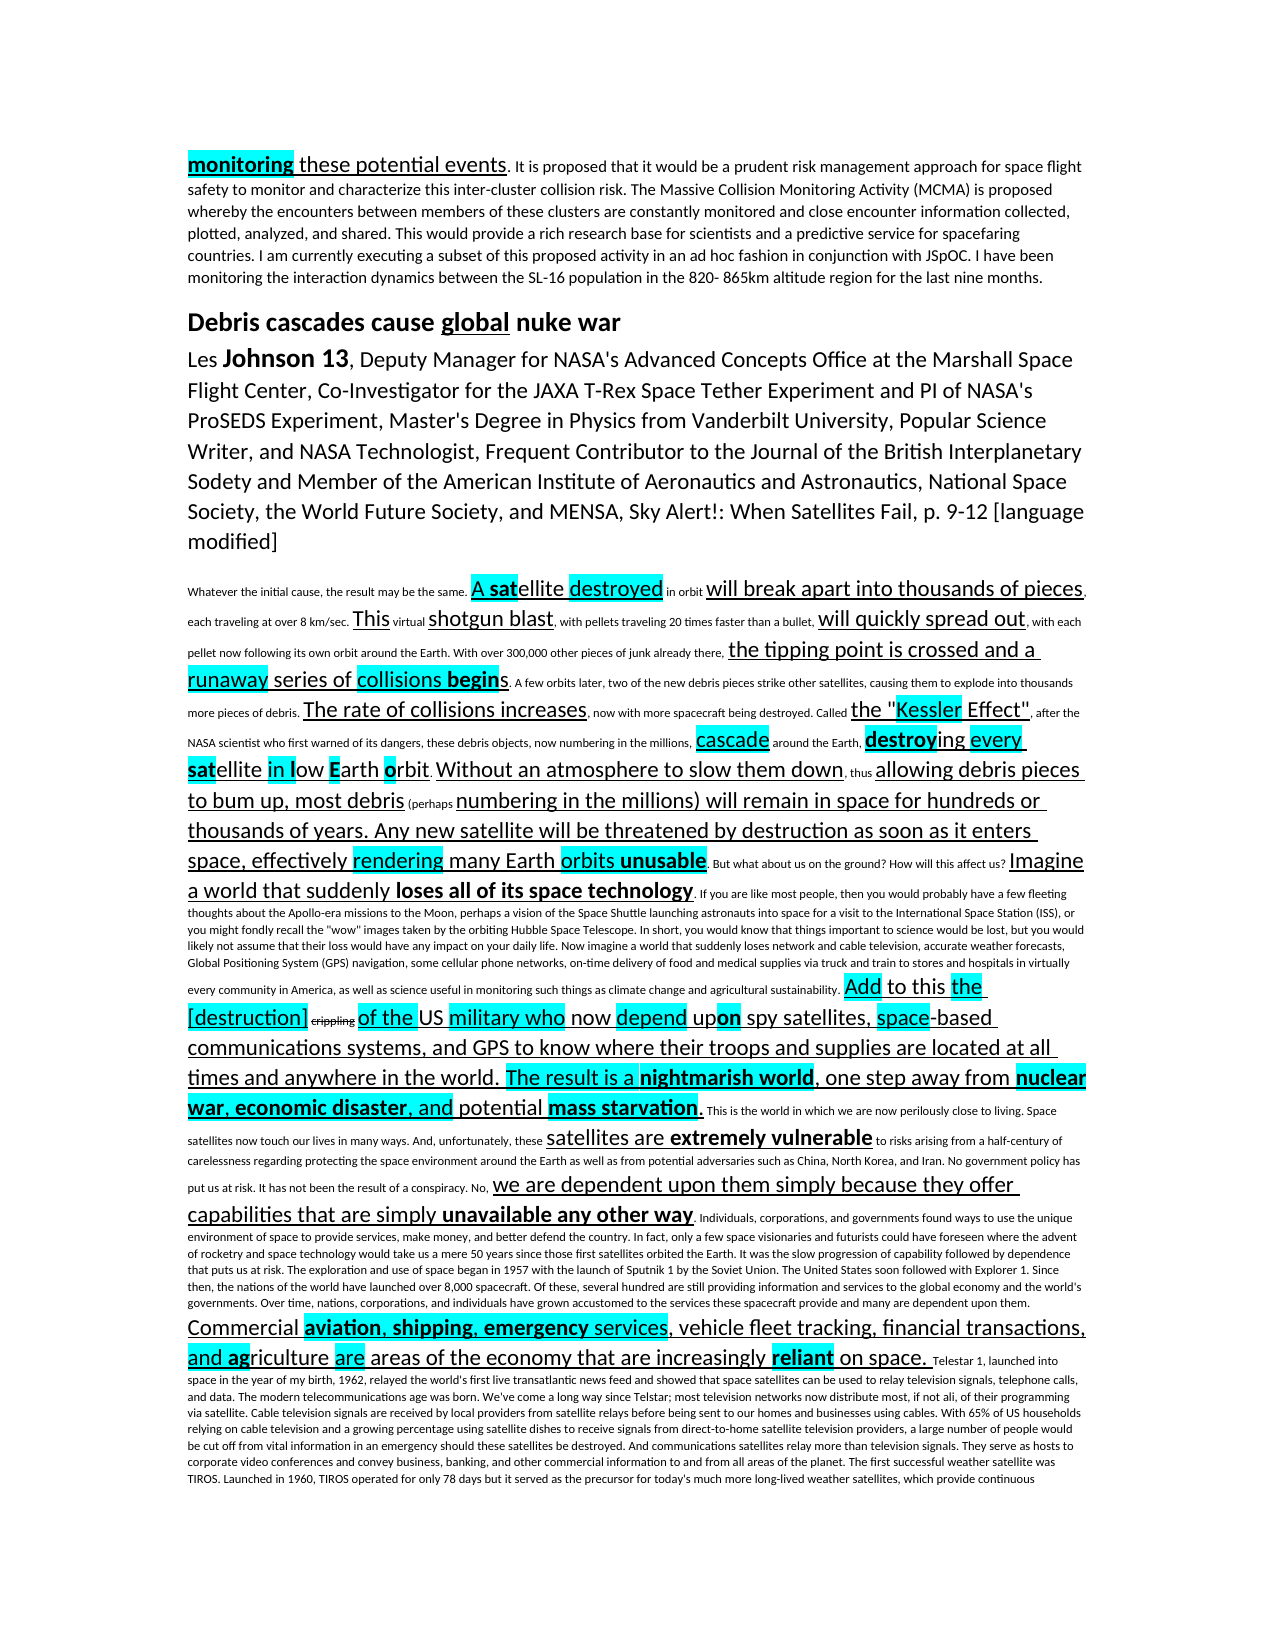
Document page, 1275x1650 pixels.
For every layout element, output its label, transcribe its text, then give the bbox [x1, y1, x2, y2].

text Les Johnson 13, Deputy Manager for NASA's Advanced Concepts Office at the Marshall Space Flight Center, Co-Investigator for the JAXA T-Rex Space Tether Experiment and PI of NASA's ProSEDS Experiment, Master's Degree in Physics from Vanderbilt University, Popular Science Writer, and NASA Technologist, Frequent Contributor to the Journal of the British Interplanetary Sodety and Member of the American Institute of Aeronautics and Astronautics, National Space Society, the World Future Society, and MENSA, Sky Alert!: When Satellites Fail, p. 9-12 [language modified] [187, 341, 1087, 556]
subtitle Debris cascades cause global nuke war [187, 306, 1087, 339]
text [187, 150, 1087, 287]
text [187, 574, 1087, 1486]
